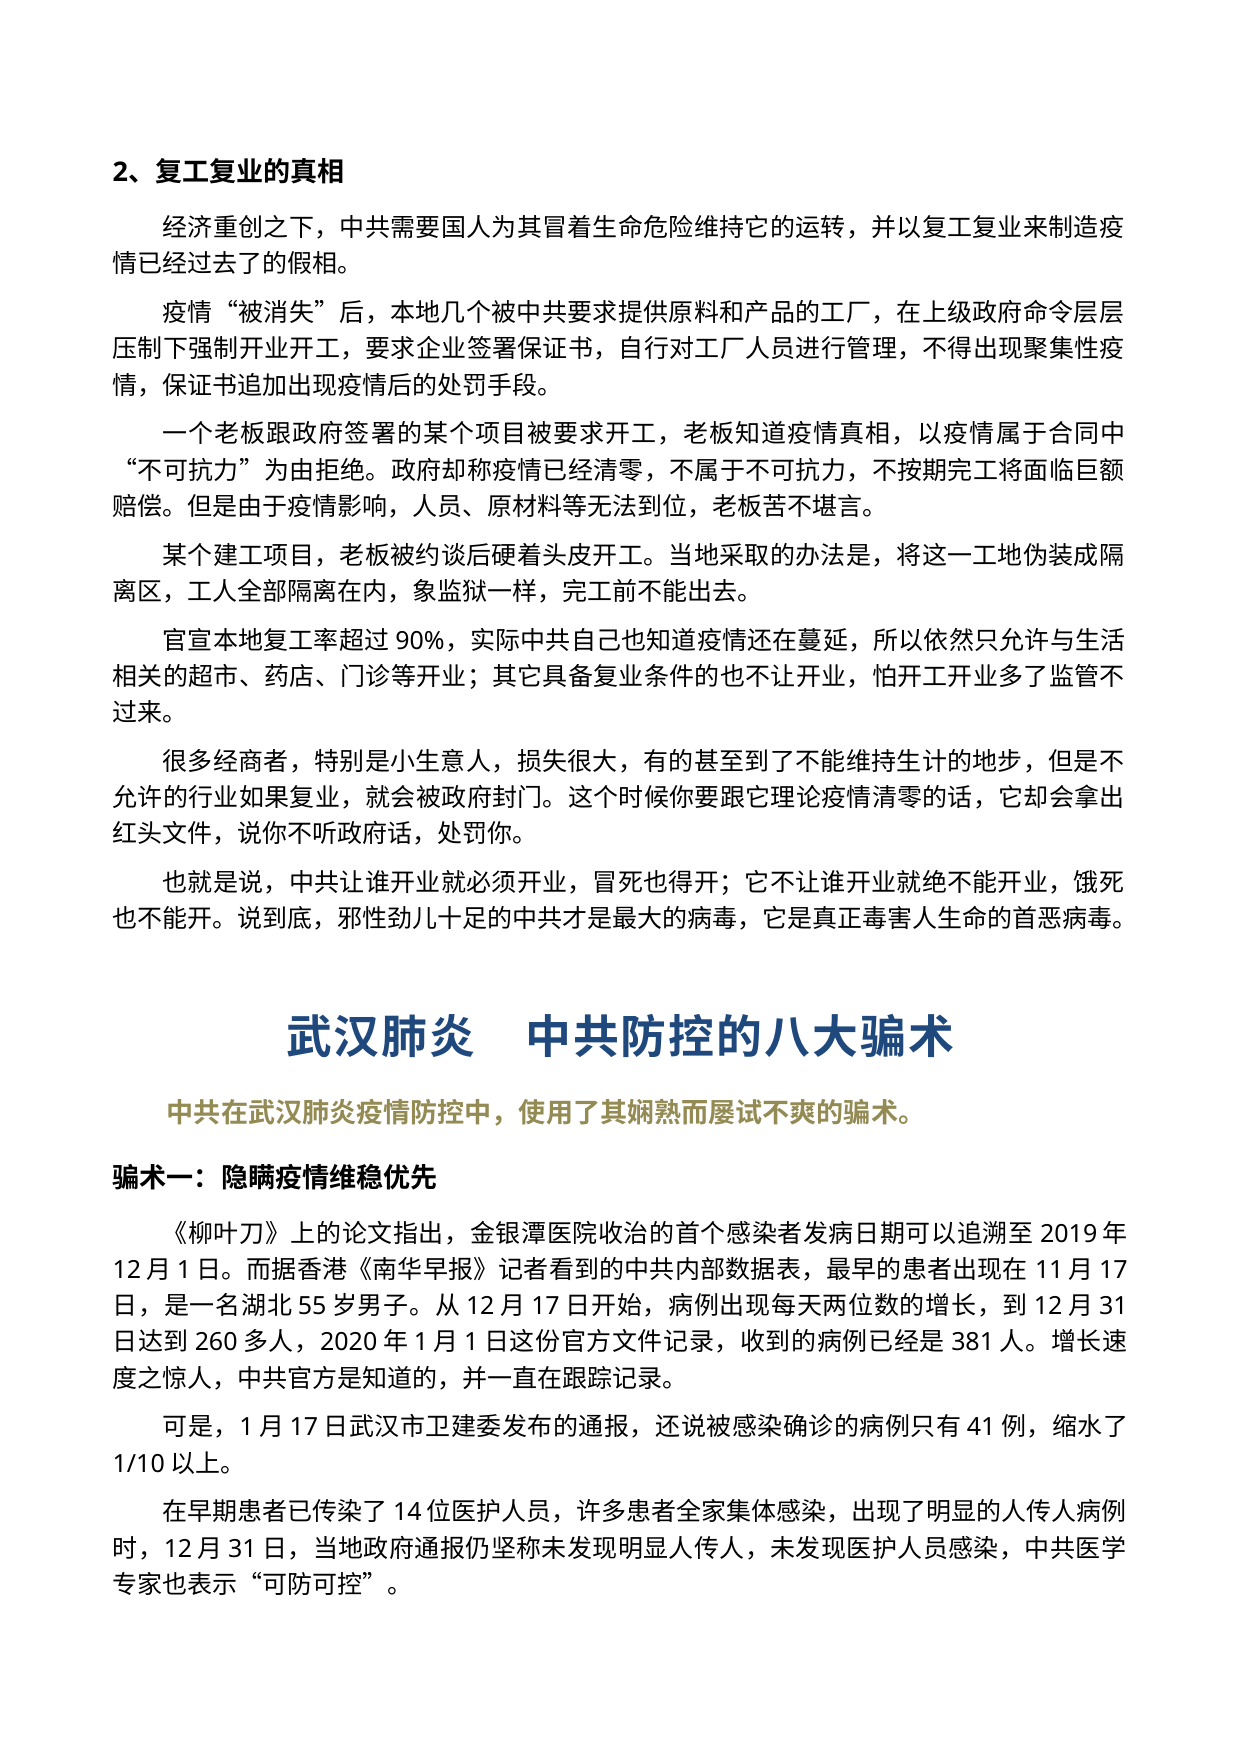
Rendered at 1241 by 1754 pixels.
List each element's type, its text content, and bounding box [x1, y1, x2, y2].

text 在早期患者已传染了14位医护人员，许多患者全家集体感染，出现了明显的人传人病例时，12月31日，当地政府通报仍坚称未发现明显人传人，未发现医护人员感染，中共医学专家也表示“可防可控”。 [112, 1492, 1128, 1601]
text 疫情“被消失”后，本地几个被中共要求提供原料和产品的工厂，在上级政府命令层层压制下强制开业开工，要求企业签署保证书，自行对工厂人员进行管理，不得出现聚集性疫情，保证书追加出现疫情后的处罚手段。 [112, 293, 1128, 401]
text 2、复工复业的真相 [112, 150, 1128, 189]
text 骗术一：隐瞒疫情维稳优先 [112, 1156, 1128, 1195]
text 也就是说，中共让谁开业就必须开业，冒死也得开；它不让谁开业就绝不能开业，饿死也不能开。说到底，邪性劲儿十足的中共才是最大的病毒，它是真正毒害人生命的首恶病毒。 [112, 863, 1128, 935]
text 中共在武汉肺炎疫情防控中，使用了其娴熟而屡试不爽的骗术。 [112, 1091, 1128, 1131]
text 某个建工项目，老板被约谈后硬着头皮开工。当地采取的办法是，将这一工地伪装成隔离区，工人全部隔离在内，象监狱一样，完工前不能出去。 [112, 535, 1128, 608]
text 武汉肺炎 中共防控的八大骗术 [112, 1000, 1128, 1066]
text 一个老板跟政府签署的某个项目被要求开工，老板知道疫情真相，以疫情属于合同中“不可抗力”为由拒绝。政府却称疫情已经清零，不属于不可抗力，不按期完工将面临巨额赔偿。但是由于疫情影响，人员、原材料等无法到位，老板苦不堪言。 [112, 414, 1128, 523]
text 官宣本地复工率超过90%，实际中共自己也知道疫情还在蔓延，所以依然只允许与生活相关的超市、药店、门诊等开业；其它具备复业条件的也不让开业，怕开工开业多了监管不过来。 [112, 620, 1128, 729]
text 《柳叶刀》上的论文指出，金银潭医院收治的首个感染者发病日期可以追溯至2019年12月1日。而据香港《南华早报》记者看到的中共内部数据表，最早的患者出现在11月17日，是一名湖北55岁男子。从12月17日开始，病例出现每天两位数的增长，到12月31日达到260多人，2020年1月1日这份官方文件记录，收到的病例已经是381人。增长速度之惊人，中共官方是知道的，并一直在跟踪记录。 [112, 1213, 1128, 1394]
text 可是，1月17日武汉市卫建委发布的通报，还说被感染确诊的病例只有41例，缩水了1/10以上。 [112, 1407, 1128, 1479]
text 经济重创之下，中共需要国人为其冒着生命危险维持它的运转，并以复工复业来制造疫情已经过去了的假相。 [112, 208, 1128, 280]
text 很多经商者，特别是小生意人，损失很大，有的甚至到了不能维持生计的地步，但是不允许的行业如果复业，就会被政府封门。这个时候你要跟它理论疫情清零的话，它却会拿出红头文件，说你不听政府话，处罚你。 [112, 741, 1128, 850]
